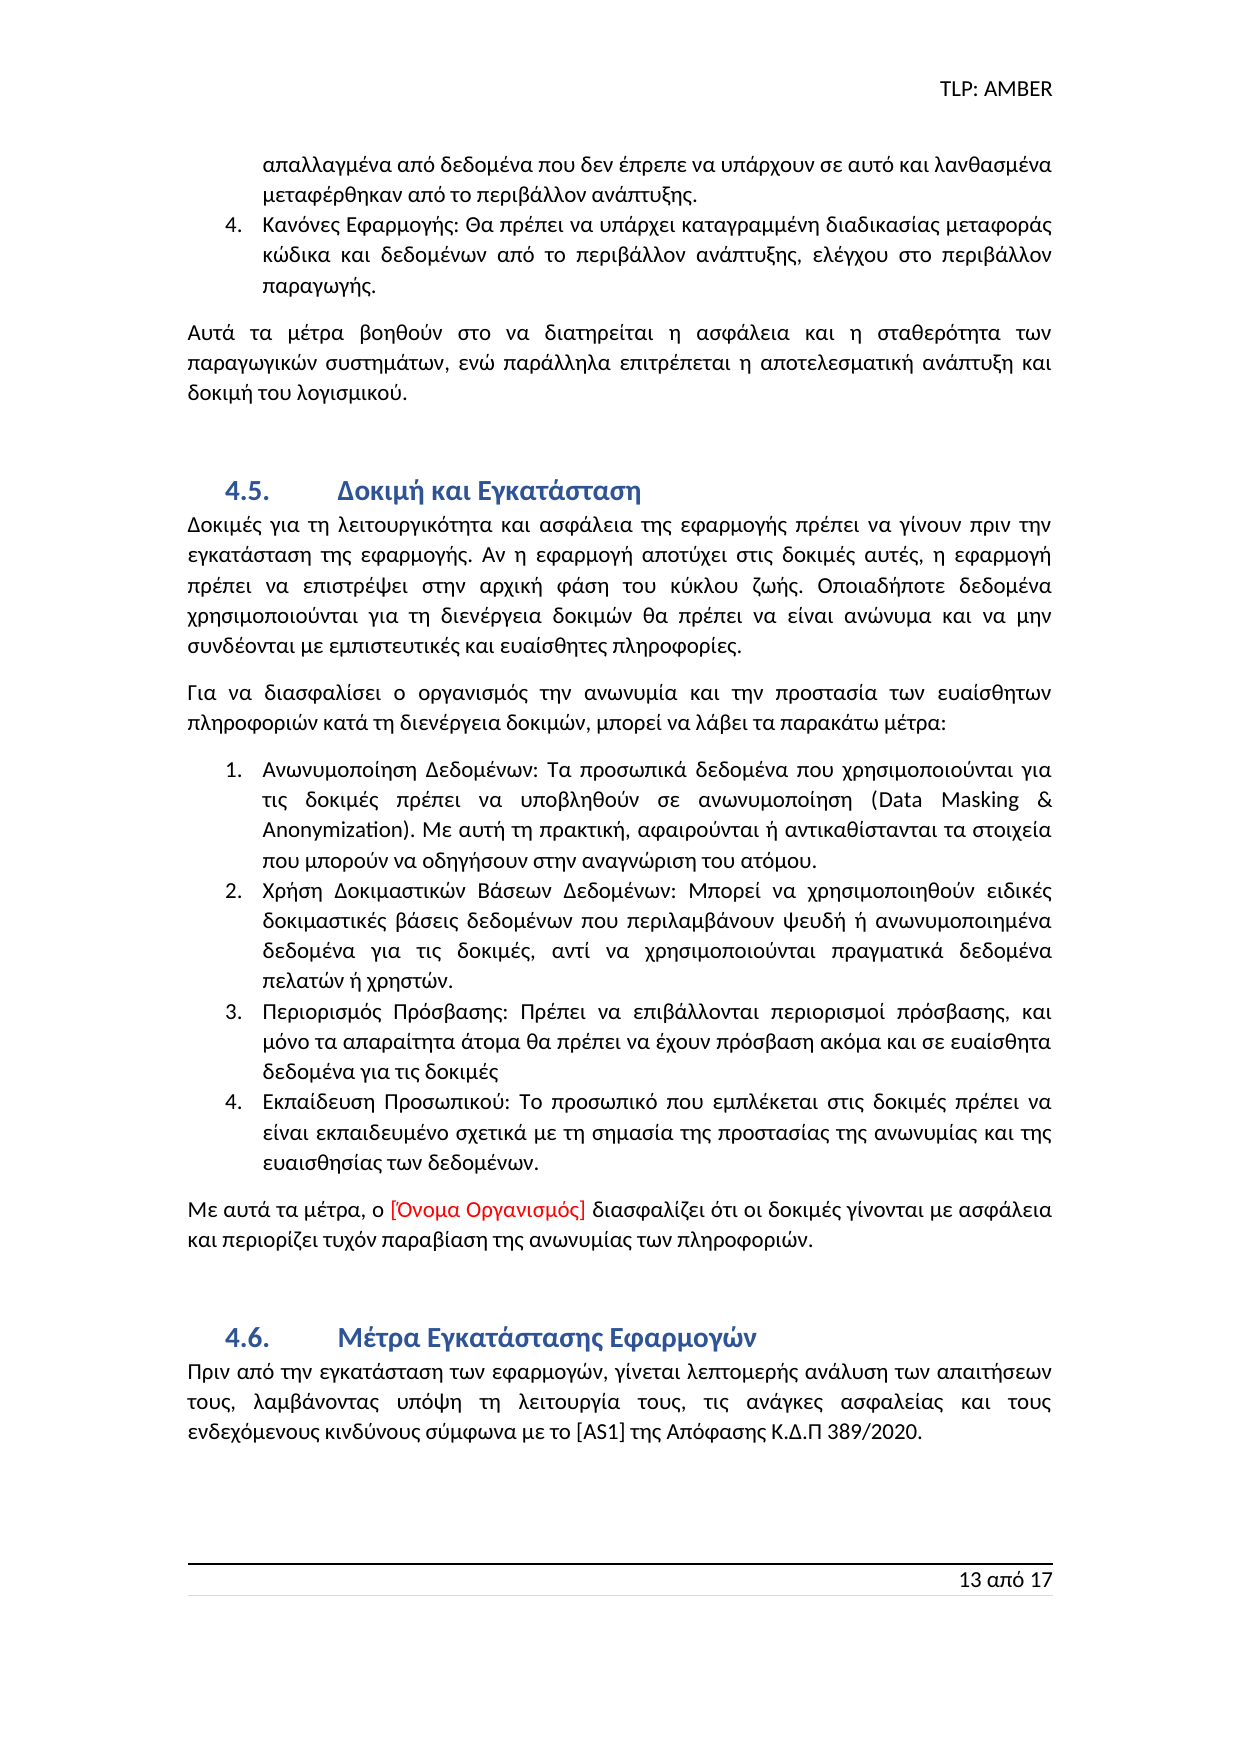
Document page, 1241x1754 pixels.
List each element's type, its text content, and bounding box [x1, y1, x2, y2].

list Κανόνες Εφαρμογής: Θα πρέπει να υπάρχει καταγραμμένη διαδικασίας μεταφοράς κώδικα και δεδομένων από το περιβάλλον ανάπτυξης, ελέγχου στο περιβάλλον παραγωγής. [225, 210, 1053, 299]
subtitle Δοκιμή και Εγκατάσταση [225, 472, 1053, 507]
text Με αυτά τα μέτρα, ο [Όνομα Οργανισμός] διασφαλίζει ότι οι δοκιμές γίνονται με ασφάλεια και περιορίζει τυχόν παραβίαση της ανωνυμίας των πληροφοριών. [187, 1195, 1053, 1253]
list Ανωνυμοποίηση Δεδομένων: Τα προσωπικά δεδομένα που χρησιμοποιούνται για τις δοκιμές πρέπει να υποβληθούν σε ανωνυμοποίηση (Data Masking & Anonymization). Με αυτή τη πρακτική, αφαιρούνται ή αντικαθίστανται τα στοιχεία που μπορούν να οδηγήσουν στην αναγνώριση του ατόμου. [225, 755, 1053, 874]
list Χρήση Δοκιμαστικών Βάσεων Δεδομένων: Μπορεί να χρησιμοποιηθούν ειδικές δοκιμαστικές βάσεις δεδομένων που περιλαμβάνουν ψευδή ή ανωνυμοποιημένα δεδομένα για τις δοκιμές, αντί να χρησιμοποιούνται πραγματικά δεδομένα πελατών ή χρηστών. [225, 876, 1053, 994]
text Πριν από την εγκατάσταση των εφαρμογών, γίνεται λεπτομερής ανάλυση των απαιτήσεων τους, λαμβάνοντας υπόψη τη λειτουργία τους, τις ανάγκες ασφαλείας και τους ενδεχόμενους κινδύνους σύμφωνα με το [AS1] της Απόφασης Κ.Δ.Π 389/2020. [187, 1357, 1053, 1446]
text Για να διασφαλίσει ο οργανισμός την ανωνυμία και την προστασία των ευαίσθητων πληροφοριών κατά τη διενέργεια δοκιμών, μπορεί να λάβει τα παρακάτω μέτρα: [187, 678, 1053, 736]
text Αυτά τα μέτρα βοηθούν στο να διατηρείται η ασφάλεια και η σταθερότητα των παραγωγικών συστημάτων, ενώ παράλληλα επιτρέπεται η αποτελεσματική ανάπτυξη και δοκιμή του λογισμικού. [187, 318, 1053, 406]
subtitle Μέτρα Εγκατάστασης Εφαρμογών [225, 1319, 1053, 1354]
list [225, 150, 1053, 208]
text Δοκιμές για τη λειτουργικότητα και ασφάλεια της εφαρμογής πρέπει να γίνουν πριν την εγκατάσταση της εφαρμογής. Αν η εφαρμογή αποτύχει στις δοκιμές αυτές, η εφαρμογή πρέπει να επιστρέψει στην αρχική φάση του κύκλου ζωής. Οποιαδήποτε δεδομένα χρησιμοποιούνται για τη διενέργεια δοκιμών θα πρέπει να είναι ανώνυμα και να μην συνδέονται με εμπιστευτικές και ευαίσθητες πληροφορίες. [187, 510, 1053, 659]
list Εκπαίδευση Προσωπικού: Το προσωπικό που εμπλέκεται στις δοκιμές πρέπει να είναι εκπαιδευμένο σχετικά με τη σημασία της προστασίας της ανωνυμίας και της ευαισθησίας των δεδομένων. [225, 1087, 1053, 1176]
list Περιορισμός Πρόσβασης: Πρέπει να επιβάλλονται περιορισμοί πρόσβασης, και μόνο τα απαραίτητα άτομα θα πρέπει να έχουν πρόσβαση ακόμα και σε ευαίσθητα δεδομένα για τις δοκιμές [225, 997, 1053, 1085]
